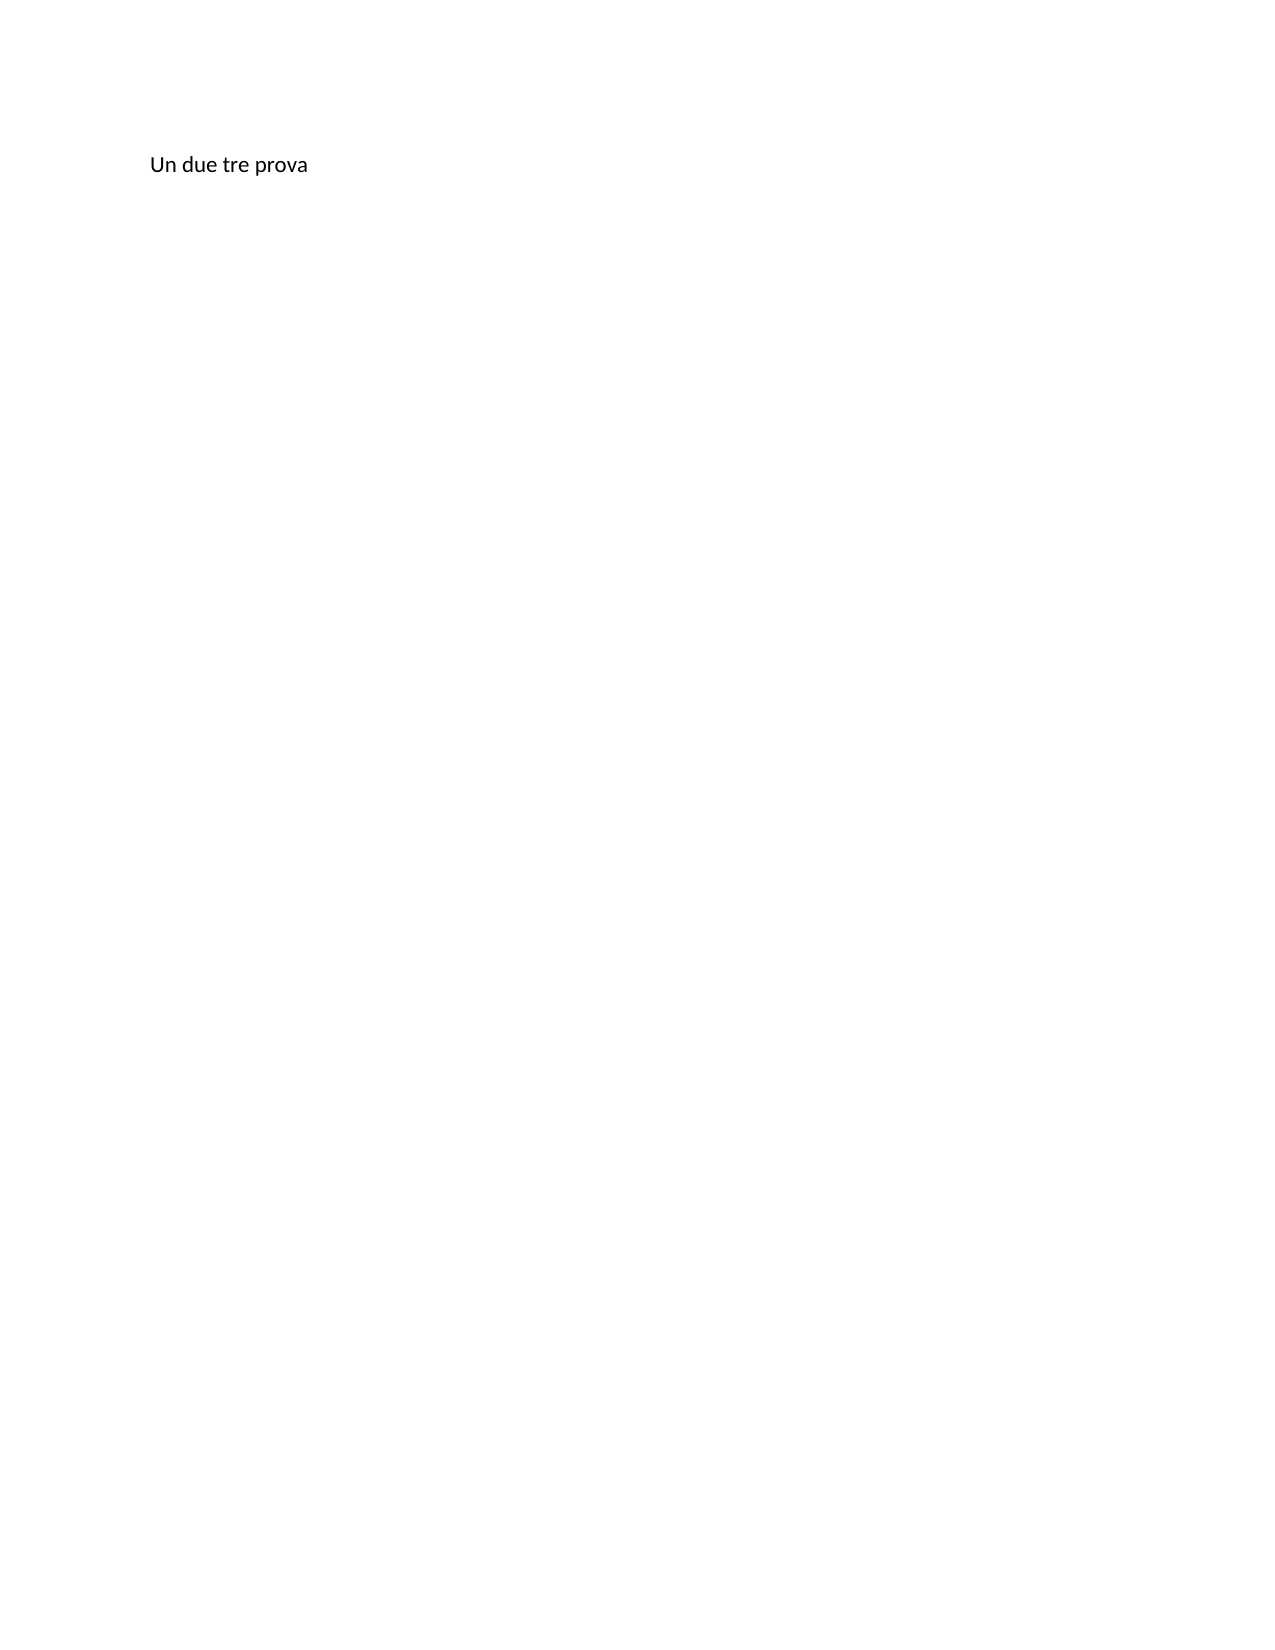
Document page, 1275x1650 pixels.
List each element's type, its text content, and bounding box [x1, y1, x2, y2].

text Un due tre prova [150, 150, 1125, 178]
